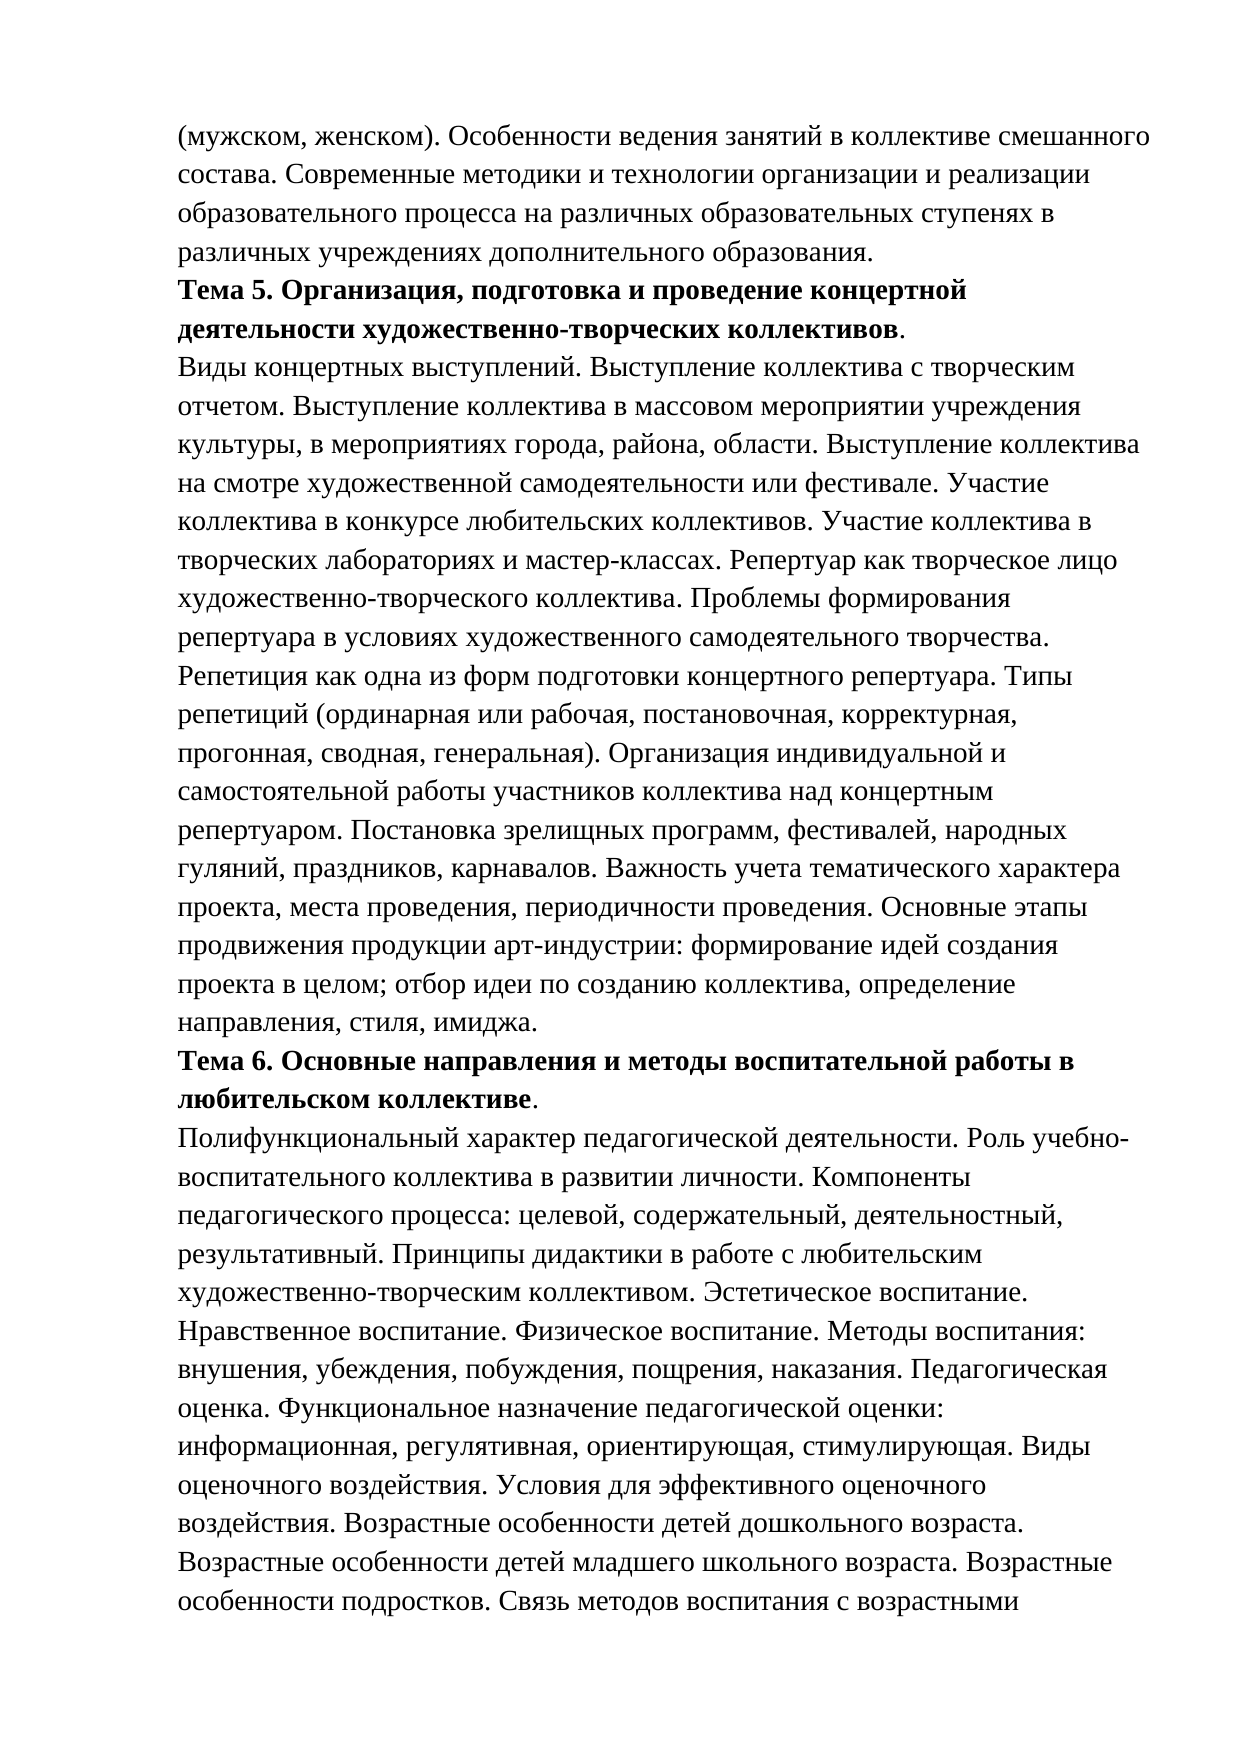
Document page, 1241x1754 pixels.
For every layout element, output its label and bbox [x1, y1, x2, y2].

text [177, 118, 1152, 1616]
